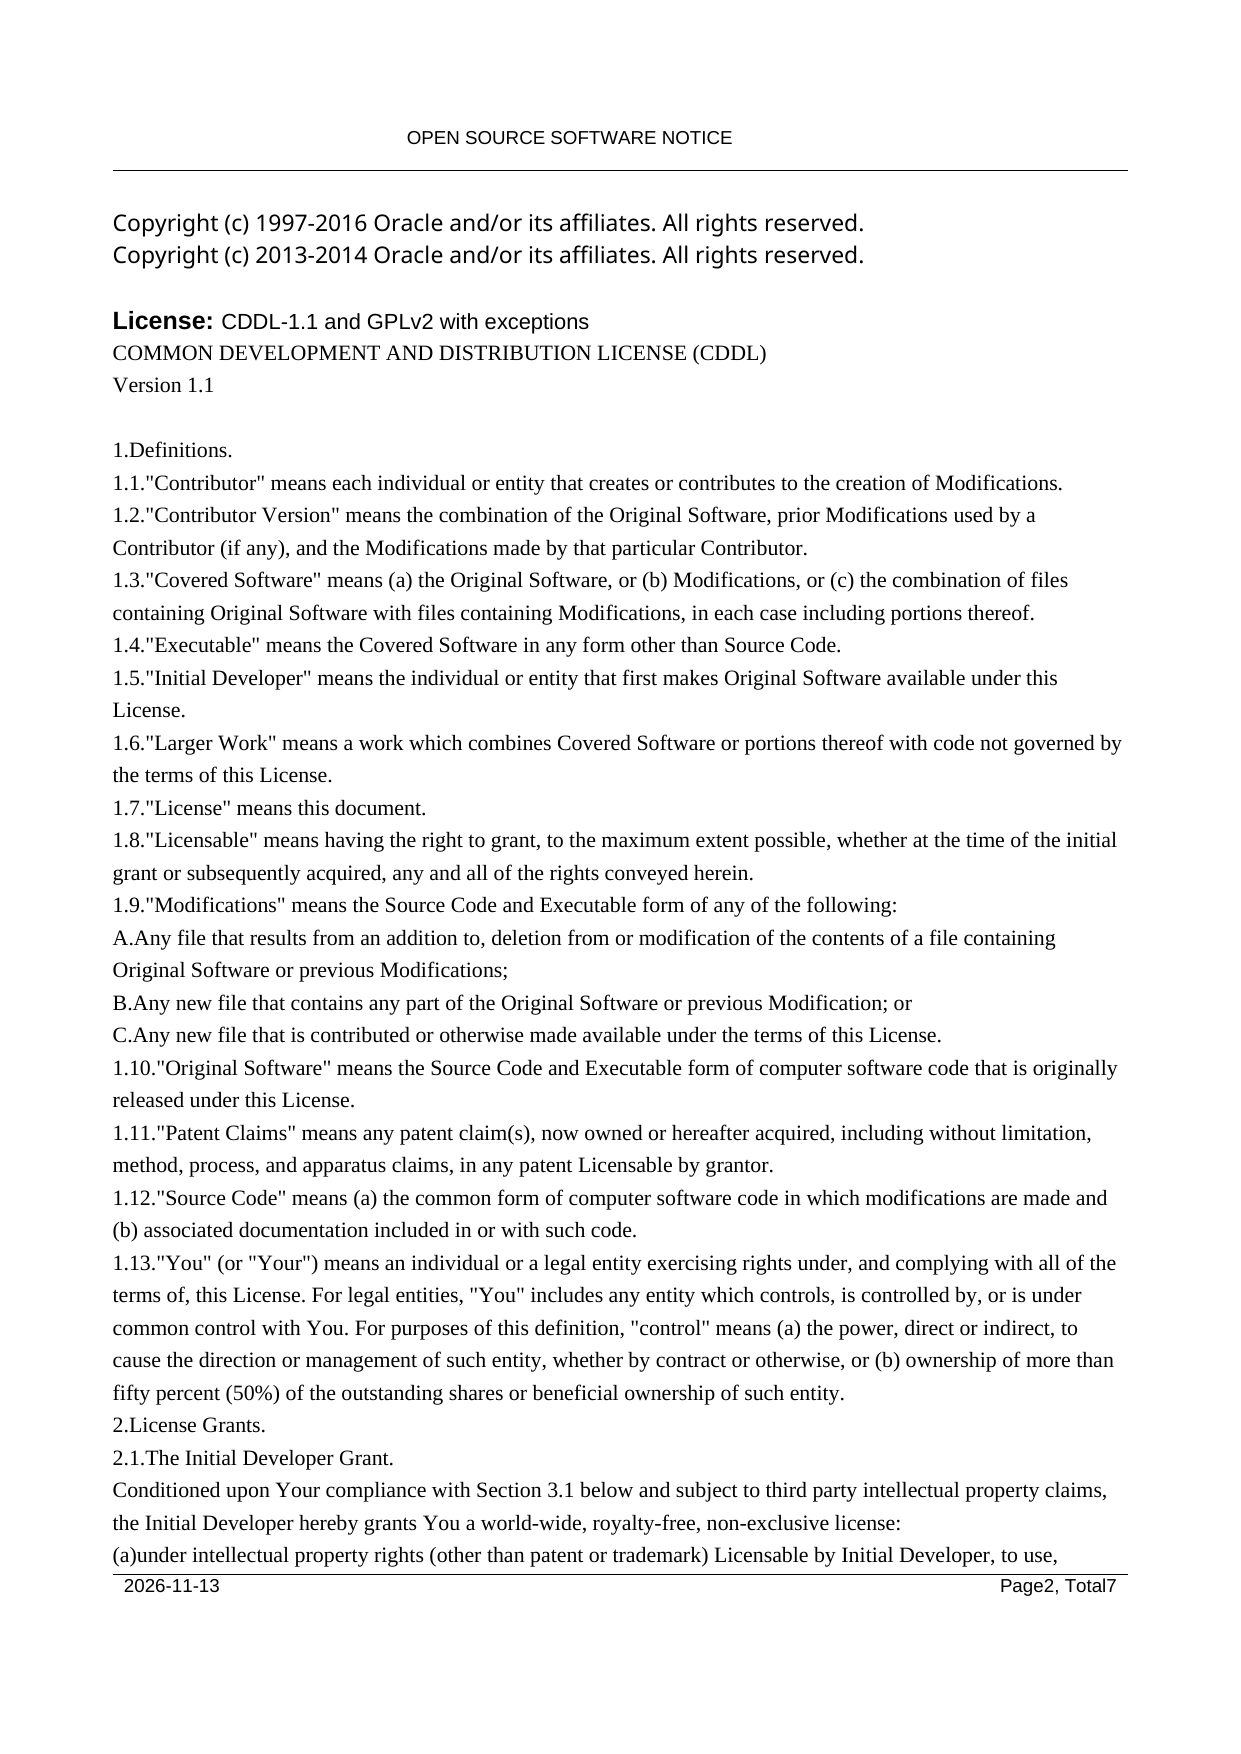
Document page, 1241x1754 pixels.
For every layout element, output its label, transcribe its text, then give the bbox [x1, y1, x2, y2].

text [112, 206, 1128, 304]
text C.Any new file that is contributed or otherwise made available under the terms of this License. [112, 1019, 1128, 1051]
text 1.6."Larger Work" means a work which combines Covered Software or portions thereof with code not governed by the terms of this License. [112, 726, 1128, 791]
text 1.3."Covered Software" means (a) the Original Software, or (b) Modifications, or (c) the combination of files containing Original Software with files containing Modifications, in each case including portions thereof. [112, 564, 1128, 629]
text 1.13."You" (or "Your") means an individual or a legal entity exercising rights under, and complying with all of the terms of, this License. For legal entities, "You" includes any entity which controls, is controlled by, or is under common control with You. For purposes of this definition, "control" means (a) the power, direct or indirect, to cause the direction or management of such entity, whether by contract or otherwise, or (b) ownership of more than fifty percent (50%) of the outstanding shares or beneficial ownership of such entity. [112, 1246, 1128, 1409]
text 1.8."Licensable" means having the right to grant, to the maximum extent possible, whether at the time of the initial grant or subsequently acquired, any and all of the rights conveyed herein. [112, 824, 1128, 889]
text 2.License Grants. [112, 1409, 1128, 1441]
text 1.4."Executable" means the Covered Software in any form other than Source Code. [112, 629, 1128, 661]
text 1.5."Initial Developer" means the individual or entity that first makes Original Software available under this License. [112, 661, 1128, 726]
text 2.1.The Initial Developer Grant. [112, 1441, 1128, 1474]
text 1.10."Original Software" means the Source Code and Executable form of computer software code that is originally released under this License. [112, 1051, 1128, 1116]
text 1.9."Modifications" means the Source Code and Executable form of any of the following: [112, 889, 1128, 921]
text 1.2."Contributor Version" means the combination of the Original Software, prior Modifications used by a Contributor (if any), and the Modifications made by that particular Contributor. [112, 499, 1128, 564]
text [112, 1539, 1128, 1571]
text B.Any new file that contains any part of the Original Software or previous Modification; or [112, 986, 1128, 1019]
text 1.1."Contributor" means each individual or entity that creates or contributes to the creation of Modifications. [112, 466, 1128, 499]
text License: CDDL-1.1 and GPLv2 with exceptions [112, 304, 1128, 336]
text 1.Definitions. [112, 434, 1128, 466]
text Version 1.1 [112, 369, 1128, 401]
text A.Any file that results from an addition to, deletion from or modification of the contents of a file containing Original Software or previous Modifications; [112, 921, 1128, 986]
text 1.11."Patent Claims" means any patent claim(s), now owned or hereafter acquired, including without limitation, method, process, and apparatus claims, in any patent Licensable by grantor. [112, 1116, 1128, 1181]
text 1.12."Source Code" means (a) the common form of computer software code in which modifications are made and (b) associated documentation included in or with such code. [112, 1181, 1128, 1246]
text 1.7."License" means this document. [112, 791, 1128, 824]
text COMMON DEVELOPMENT AND DISTRIBUTION LICENSE (CDDL) [112, 336, 1128, 369]
text Conditioned upon Your compliance with Section 3.1 below and subject to third party intellectual property claims, the Initial Developer hereby grants You a world-wide, royalty-free, non-exclusive license: [112, 1474, 1128, 1539]
